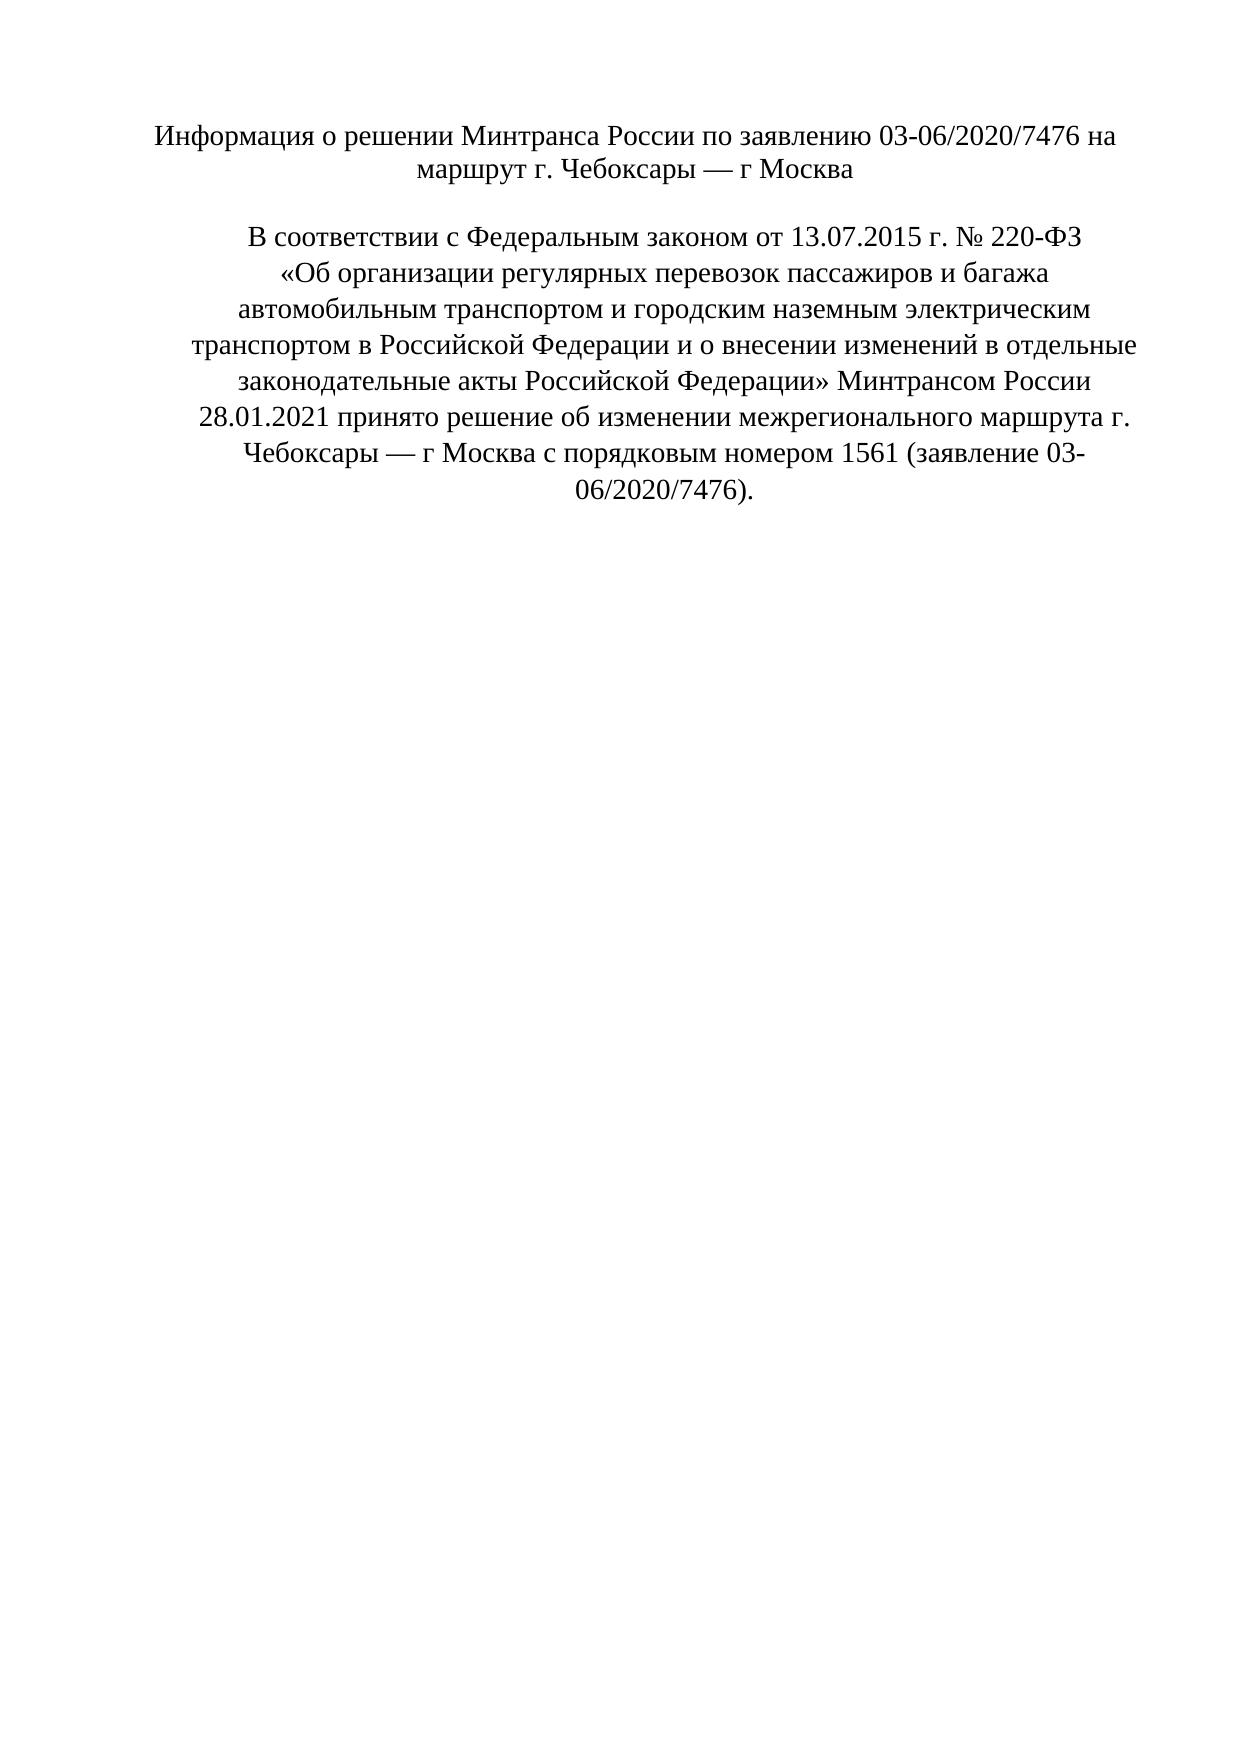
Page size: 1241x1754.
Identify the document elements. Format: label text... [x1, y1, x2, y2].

text В соответствии с Федеральным законом от 13.07.2015 г. № 220-ФЗ «Об организации регулярных перевозок пассажиров и багажа автомобильным транспортом и городским наземным электрическим транспортом в Российской Федерации и о внесении изменений в отдельные законодательные акты Российской Федерации» Минтрансом России 28.01.2021 принято решение об изменении межрегионального маршрута г. Чебоксары — г Москва с порядковым номером 1561 (заявление 03-06/2020/7476). [177, 219, 1152, 505]
text Информация о решении Минтранса России по заявлению 03-06/2020/7476 на маршрут г. Чебоксары — г Москва [118, 118, 1152, 185]
